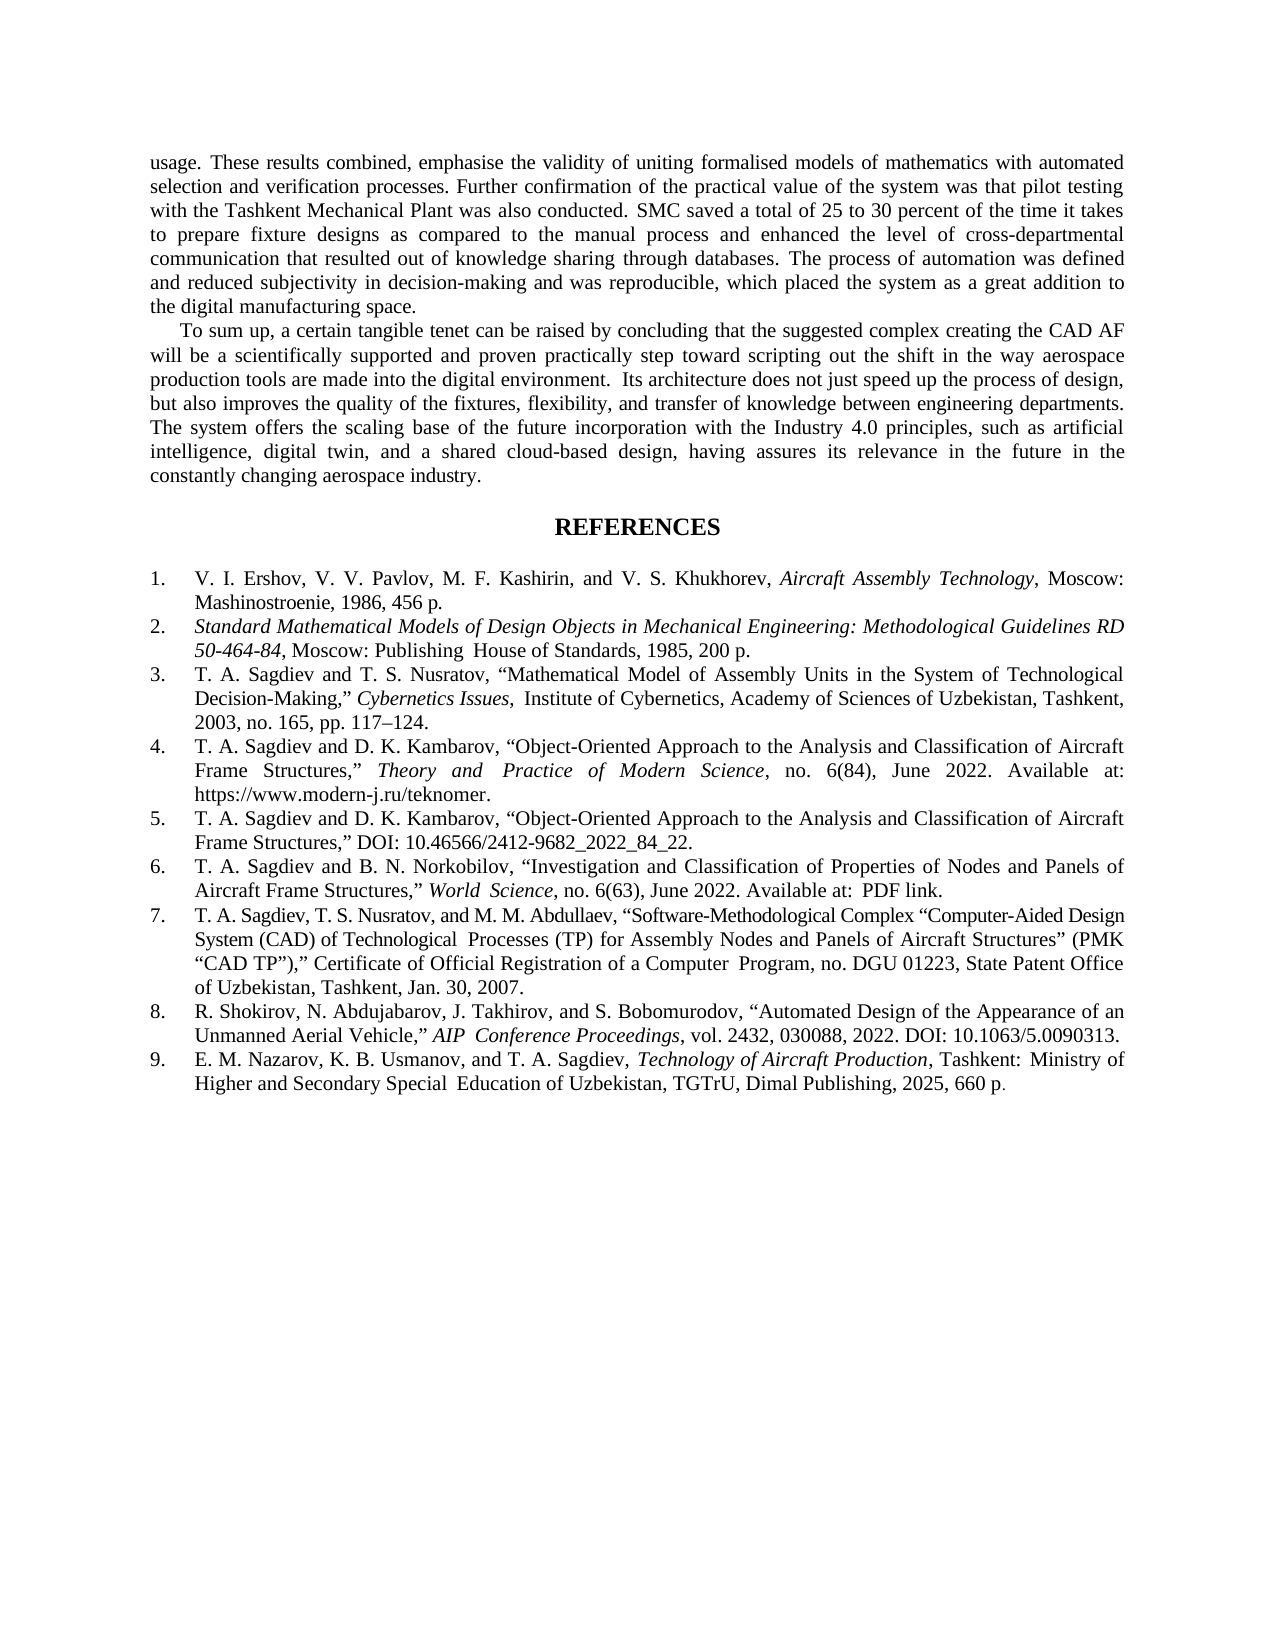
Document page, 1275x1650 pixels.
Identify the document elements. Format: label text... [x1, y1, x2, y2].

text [150, 150, 1125, 318]
text To sum up, a certain tangible tenet can be raised by concluding that the suggested complex creating the CAD AF will be a scientifically supported and proven practically step toward scripting out the shift in the way aerospace production tools are made into the digital environment. Its architecture does not just speed up the process of design, but also improves the quality of the fixtures, flexibility, and transfer of knowledge between engineering departments. The system offers the scaling base of the future incorporation with the Industry 4.0 principles, such as artificial intelligence, digital twin, and a shared cloud-based design, having assures its relevance in the future in the constantly changing aerospace industry. [150, 318, 1125, 487]
list V. I. Ershov, V. V. Pavlov, M. F. Kashirin, and V. S. Khukhorev, Aircraft Assembly Technology, Moscow: Mashinostroenie, 1986, 456 p. [150, 566, 1125, 614]
list Standard Mathematical Models of Design Objects in Mechanical Engineering: Methodological Guidelines RD 50-464-84, Moscow: Publishing House of Standards, 1985, 200 p. [150, 614, 1125, 662]
list T. A. Sagdiev and D. K. Kambarov, “Object-Oriented Approach to the Analysis and Classification of Aircraft Frame Structures,” DOI: 10.46566/2412-9682_2022_84_22. [150, 806, 1125, 854]
list T. A. Sagdiev, T. S. Nusratov, and M. M. Abdullaev, “Software-Methodological Complex “Computer-Aided Design System (CAD) of Technological Processes (TP) for Assembly Nodes and Panels of Aircraft Structures” (PMK “CAD TP”),” Certificate of Official Registration of a Computer Program, no. DGU 01223, State Patent Office of Uzbekistan, Tashkent, Jan. 30, 2007. [150, 902, 1125, 999]
subtitle REFERENCES [150, 512, 1125, 541]
list R. Shokirov, N. Abdujabarov, J. Takhirov, and S. Bobomurodov, “Automated Design of the Appearance of an Unmanned Aerial Vehicle,” AIP Conference Proceedings, vol. 2432, 030088, 2022. DOI: 10.1063/5.0090313. [150, 999, 1125, 1047]
list T. A. Sagdiev and B. N. Norkobilov, “Investigation and Classification of Properties of Nodes and Panels of Aircraft Frame Structures,” World Science, no. 6(63), June 2022. Available at: PDF link. [150, 854, 1125, 902]
list E. M. Nazarov, K. B. Usmanov, and T. A. Sagdiev, Technology of Aircraft Production, Tashkent: Ministry of Higher and Secondary Special Education of Uzbekistan, TGTrU, Dimal Publishing, 2025, 660 p. [150, 1047, 1125, 1095]
list T. A. Sagdiev and T. S. Nusratov, “Mathematical Model of Assembly Units in the System of Technological Decision-Making,” Cybernetics Issues, Institute of Cybernetics, Academy of Sciences of Uzbekistan, Tashkent, 2003, no. 165, pp. 117–124. [150, 662, 1125, 734]
list T. A. Sagdiev and D. K. Kambarov, “Object-Oriented Approach to the Analysis and Classification of Aircraft Frame Structures,” Theory and Practice of Modern Science, no. 6(84), June 2022. Available at: https://www.modern-j.ru/teknomer. [150, 734, 1125, 806]
